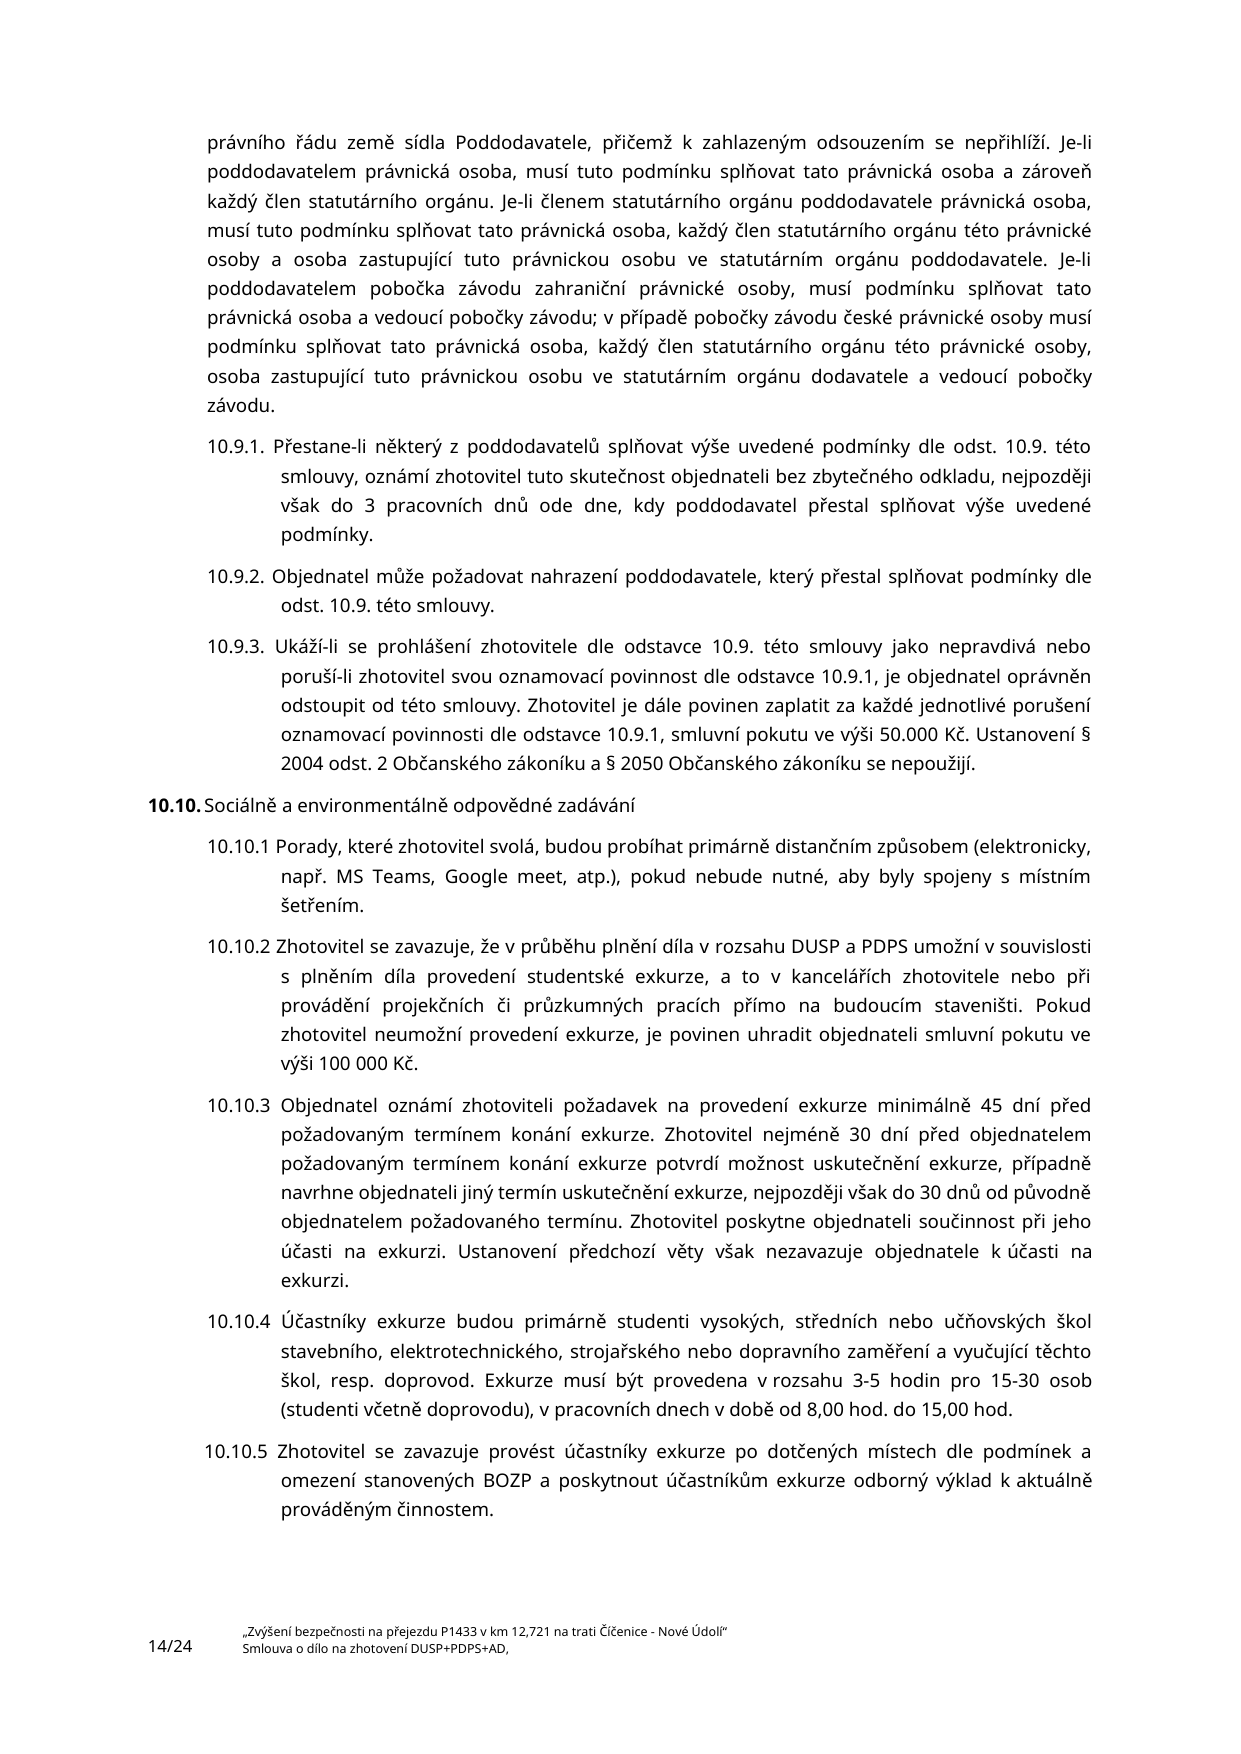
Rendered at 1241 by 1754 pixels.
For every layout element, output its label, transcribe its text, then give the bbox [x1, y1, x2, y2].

text 10.10.1 Porady, které zhotovitel svolá, budou probíhat primárně distančním způsobem (elektronicky, např. MS Teams, Google meet, atp.), pokud nebude nutné, aby byly spojeny s místním šetřením. [207, 831, 1092, 918]
text 10.9.2. Objednatel může požadovat nahrazení poddodavatele, který přestal splňovat podmínky dle odst. 10.9. této smlouvy. [207, 560, 1092, 618]
text 10.9.3. Ukáží-li se prohlášení zhotovitele dle odstavce 10.9. této smlouvy jako nepravdivá nebo poruší-li zhotovitel svou oznamovací povinnost dle odstavce 10.9.1, je objednatel oprávněn odstoupit od této smlouvy. Zhotovitel je dále povinen zaplatit za každé jednotlivé porušení oznamovací povinnosti dle odstavce 10.9.1, smluvní pokutu ve výši 50.000 Kč. Ustanovení § 2004 odst. 2 Občanského zákoníku a § 2050 Občanského zákoníku se nepoužijí. [207, 631, 1092, 776]
text 10.9.1. Přestane-li některý z poddodavatelů splňovat výše uvedené podmínky dle odst. 10.9. této smlouvy, oznámí zhotovitel tuto skutečnost objednateli bez zbytečného odkladu, nejpozději však do 3 pracovních dnů ode dne, kdy poddodavatel přestal splňovat výše uvedené podmínky. [207, 431, 1092, 547]
text 10.10.3 Objednatel oznámí zhotoviteli požadavek na provedení exkurze minimálně 45 dní před požadovaným termínem konání exkurze. Zhotovitel nejméně 30 dní před objednatelem požadovaným termínem konání exkurze potvrdí možnost uskutečnění exkurze, případně navrhne objednateli jiný termín uskutečnění exkurze, nejpozději však do 30 dnů od původně objednatelem požadovaného termínu. Zhotovitel poskytne objednateli součinnost při jeho účasti na exkurzi. Ustanovení předchozí věty však nezavazuje objednatele k účasti na exkurzi. [207, 1089, 1092, 1293]
text 10.10.2 Zhotovitel se zavazuje, že v průběhu plnění díla v rozsahu DUSP a PDPS umožní v souvislosti s plněním díla provedení studentské exkurze, a to v kancelářích zhotovitele nebo při provádění projekčních či průzkumných pracích přímo na budoucím staveništi. Pokud zhotovitel neumožní provedení exkurze, je povinen uhradit objednateli smluvní pokutu ve výši 100 000 Kč. [207, 931, 1092, 1076]
text 10.10. Sociálně a environmentálně odpovědné zadávání [148, 789, 1092, 818]
text 10.10.4 Účastníky exkurze budou primárně studenti vysokých, středních nebo učňovských škol stavebního, elektrotechnického, strojařského nebo dopravního zaměření a vyučující těchto škol, resp. doprovod. Exkurze musí být provedena v rozsahu 3-5 hodin pro 15-30 osob (studenti včetně doprovodu), v pracovních dnech v době od 8,00 hod. do 15,00 hod. [207, 1306, 1092, 1422]
text 10.10.5 Zhotovitel se zavazuje provést účastníky exkurze po dotčených místech dle podmínek a omezení stanovených BOZP a poskytnout účastníkům exkurze odborný výklad k aktuálně prováděným činnostem. [204, 1435, 1092, 1522]
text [148, 126, 1092, 418]
